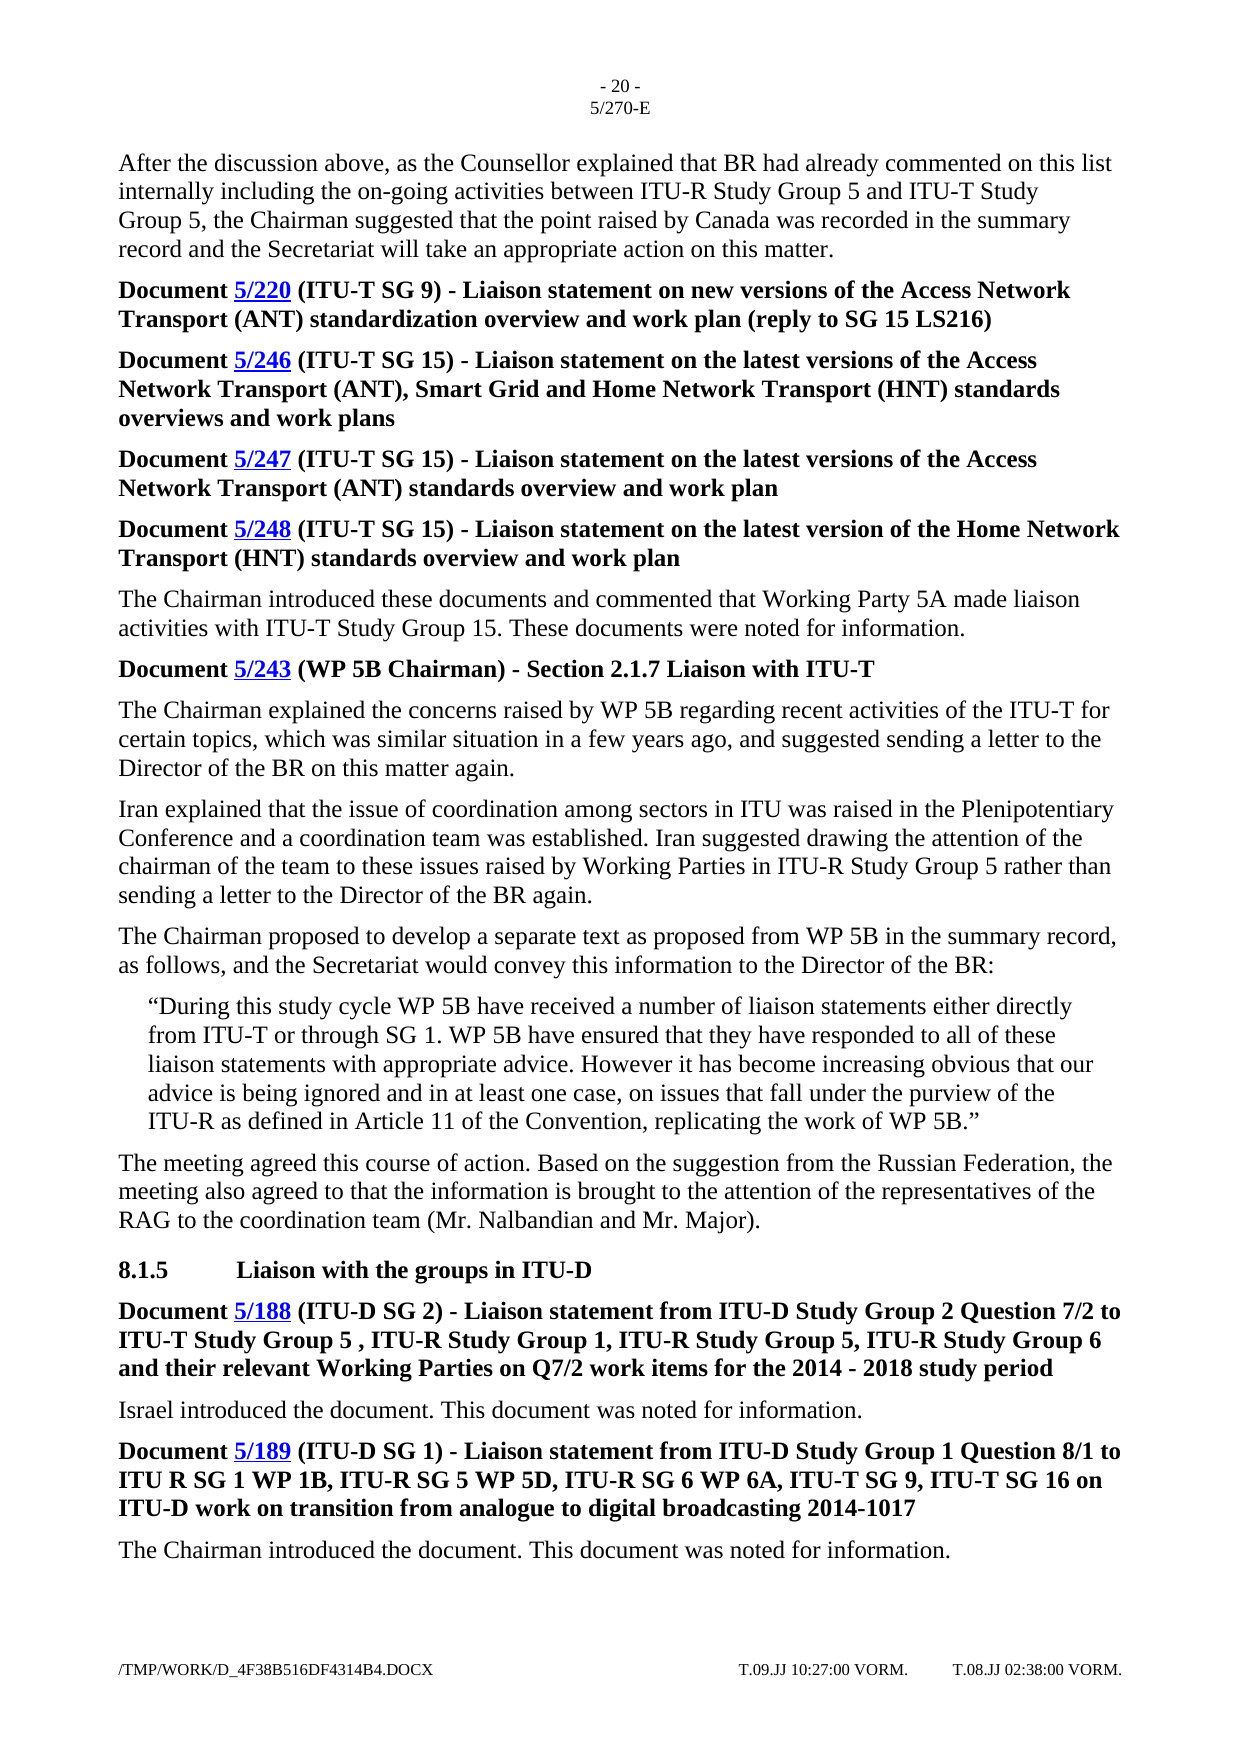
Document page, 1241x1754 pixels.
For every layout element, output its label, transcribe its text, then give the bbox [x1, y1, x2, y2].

text The meeting agreed this course of action. Based on the suggestion from the Russian Federation, the meeting also agreed to that the information is brought to the attention of the representatives of the RAG to the coordination team (Mr. Nalbandian and Mr. Major). [118, 1148, 1122, 1234]
text Document 5/248 (ITU-T SG 15) - Liaison statement on the latest version of the Home Network Transport (HNT) standards overview and work plan [118, 514, 1122, 571]
text Document 5/188 (ITU-D SG 2) - Liaison statement from ITU-D Study Group 2 Question 7/2 to ITU-T Study Group 5 , ITU-R Study Group 1, ITU-R Study Group 5, ITU-R Study Group 6 and their relevant Working Parties on Q7/2 work items for the 2014 - 2018 study period [118, 1296, 1122, 1382]
text Document 5/247 (ITU-T SG 15) - Liaison statement on the latest versions of the Access Network Transport (ANT) standards overview and work plan [118, 444, 1122, 501]
text Iran explained that the issue of coordination among sectors in ITU was raised in the Plenipotentiary Conference and a coordination team was established. Iran suggested drawing the attention of the chairman of the team to these issues raised by Working Parties in ITU-R Study Group 5 rather than sending a letter to the Director of the BR again. [118, 794, 1122, 909]
text The Chairman explained the concerns raised by WP 5B regarding recent activities of the ITU-T for certain topics, which was similar situation in a few years ago, and suggested sending a letter to the Director of the BR on this matter again. [118, 695, 1122, 781]
text “During this study cycle WP 5B have received a number of liaison statements either directly from ITU-T or through SG 1. WP 5B have ensured that they have responded to all of these liaison statements with appropriate advice. However it has become increasing obvious that our advice is being ignored and in at least one case, on issues that fall under the purview of the ITU-R as defined in Article 11 of the Convention, replicating the work of WP 5B.” [148, 991, 1122, 1135]
text After the discussion above, as the Counsellor explained that BR had already commented on this list internally including the on-going activities between ITU-R Study Group 5 and ITU-T Study Group 5, the Chairman suggested that the point raised by Canada was recorded in the summary record and the Secretariat will take an appropriate action on this matter. [118, 148, 1122, 263]
text Document 5/220 (ITU-T SG 9) - Liaison statement on new versions of the Access Network Transport (ANT) standardization overview and work plan (reply to SG 15 LS216) [118, 275, 1122, 333]
text The Chairman introduced the document. This document was noted for information. [118, 1535, 1122, 1563]
text Document 5/189 (ITU-D SG 1) - Liaison statement from ITU-D Study Group 1 Question 8/1 to ITU R SG 1 WP 1B, ITU-R SG 5 WP 5D, ITU-R SG 6 WP 6A, ITU-T SG 9, ITU-T SG 16 on ITU-D work on transition from analogue to digital broadcasting 2014-1017 [118, 1436, 1122, 1522]
text Document 5/246 (ITU-T SG 15) - Liaison statement on the latest versions of the Access Network Transport (ANT), Smart Grid and Home Network Transport (HNT) standards overviews and work plans [118, 345, 1122, 431]
subtitle 8.1.5 Liaison with the groups in ITU-D [118, 1255, 1122, 1283]
text Israel introduced the document. This document was noted for information. [118, 1395, 1122, 1423]
text The Chairman proposed to develop a separate text as proposed from WP 5B in the summary record, as follows, and the Secretariat would convey this information to the Director of the BR: [118, 921, 1122, 979]
text The Chairman introduced these documents and commented that Working Party 5A made liaison activities with ITU-T Study Group 15. These documents were noted for information. [118, 584, 1122, 641]
text Document 5/243 (WP 5B Chairman) - Section 2.1.7 Liaison with ITU-T [118, 654, 1122, 683]
